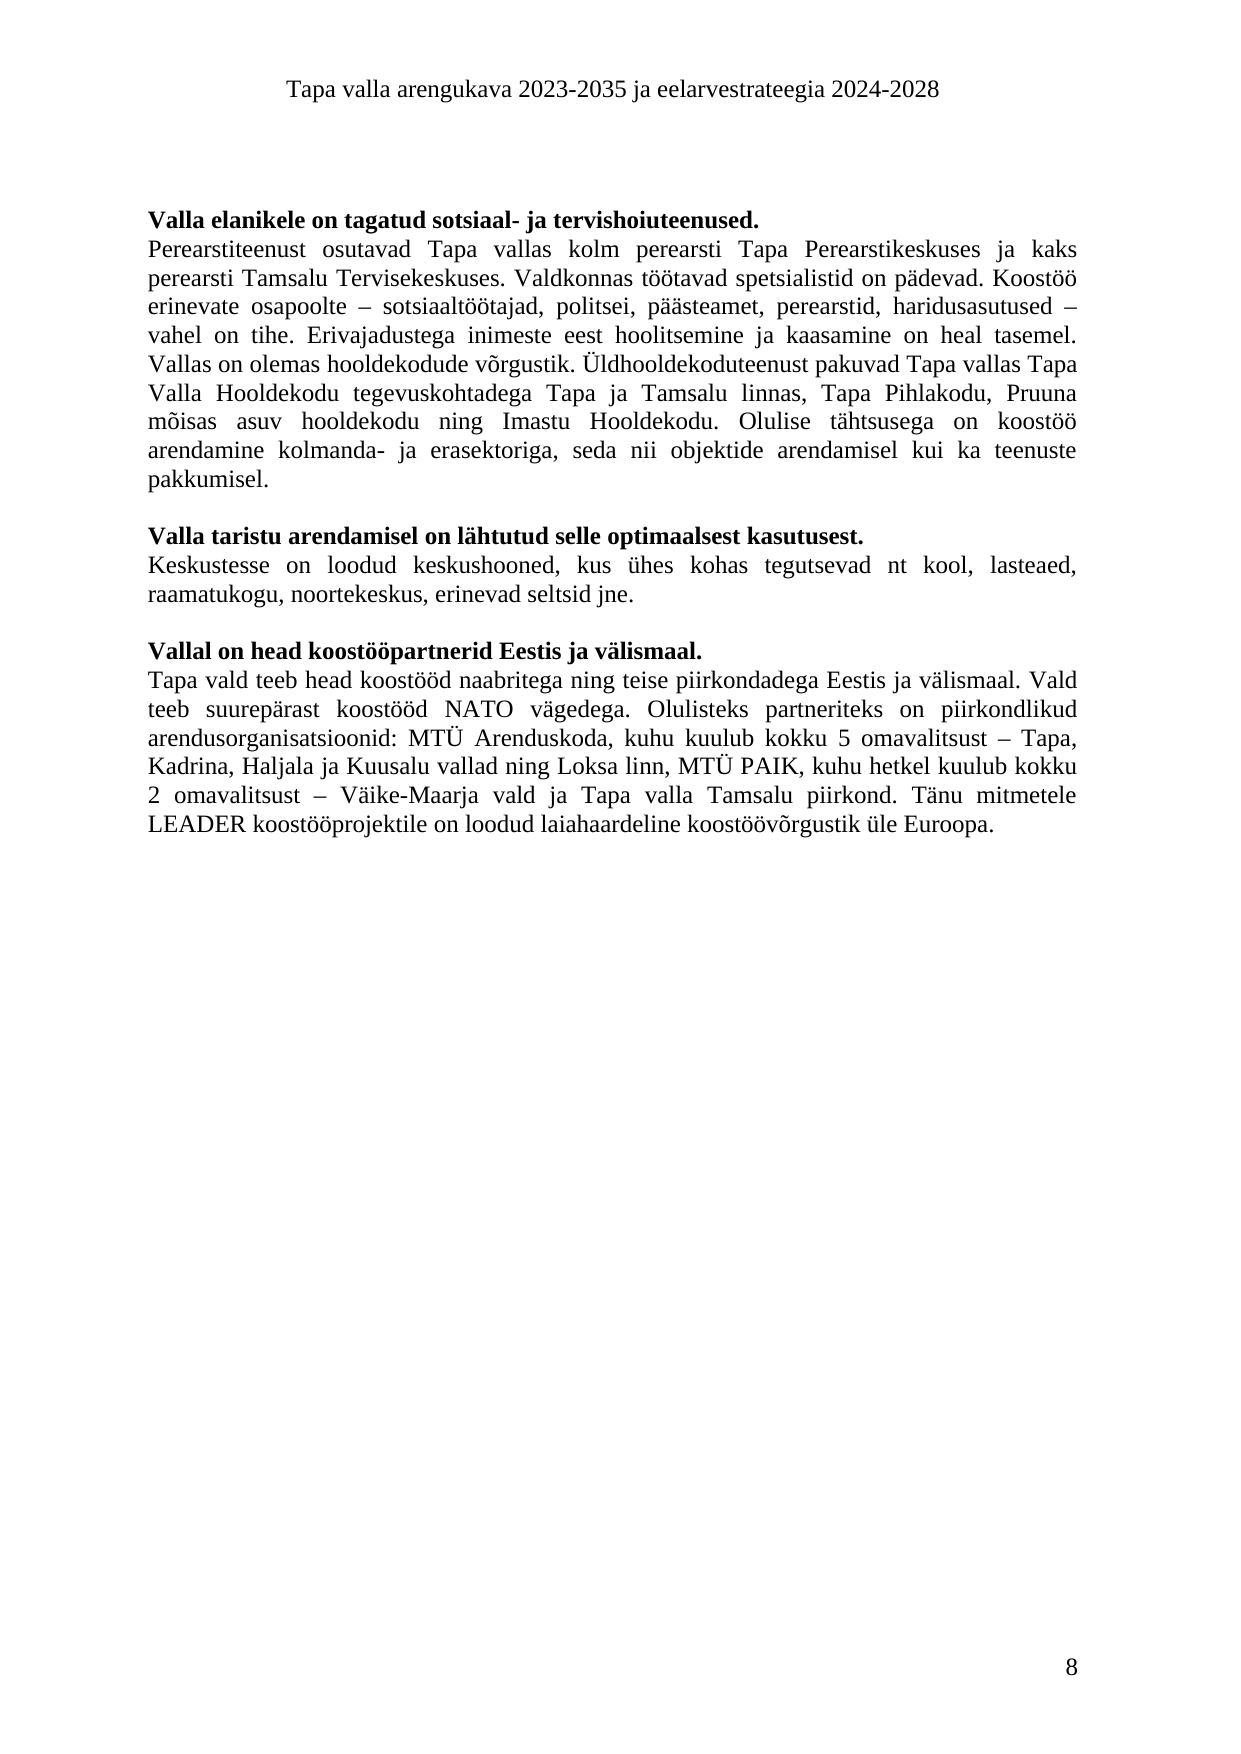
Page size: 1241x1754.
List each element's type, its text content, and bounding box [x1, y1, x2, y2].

text Tapa vald teeb head koostööd naabritega ning teise piirkondadega Eestis ja välismaal. Vald teeb suurepärast koostööd NATO vägedega. Olulisteks partneriteks on piirkondlikud arendusorganisatsioonid: MTÜ Arenduskoda, kuhu kuulub kokku 5 omavalitsust – Tapa, Kadrina, Haljala ja Kuusalu vallad ning Loksa linn, MTÜ PAIK, kuhu hetkel kuulub kokku 2 omavalitsust – Väike-Maarja vald ja Tapa valla Tamsalu piirkond. Tänu mitmetele LEADER koostööprojektile on loodud laiahaardeline koostöövõrgustik üle Euroopa. [148, 665, 1078, 838]
text Vallal on head koostööpartnerid Eestis ja välismaal. [148, 636, 1078, 665]
text Keskustesse on loodud keskushooned, kus ühes kohas tegutsevad nt kool, lasteaed, raamatukogu, noortekeskus, erinevad seltsid jne. [148, 550, 1078, 608]
text Perearstiteenust osutavad Tapa vallas kolm perearsti Tapa Perearstikeskuses ja kaks perearsti Tamsalu Tervisekeskuses. Valdkonnas töötavad spetsialistid on pädevad. Koostöö erinevate osapoolte – sotsiaaltöötajad, politsei, päästeamet, perearstid, haridusasutused – vahel on tihe. Erivajadustega inimeste eest hoolitsemine ja kaasamine on heal tasemel. Vallas on olemas hooldekodude võrgustik. Üldhooldekoduteenust pakuvad Tapa vallas Tapa Valla Hooldekodu tegevuskohtadega Tapa ja Tamsalu linnas, Tapa Pihlakodu, Pruuna mõisas asuv hooldekodu ning Imastu Hooldekodu. Olulise tähtsusega on koostöö arendamine kolmanda- ja erasektoriga, seda nii objektide arendamisel kui ka teenuste pakkumisel. [148, 234, 1078, 493]
text Valla taristu arendamisel on lähtutud selle optimaalsest kasutusest. [148, 521, 1078, 550]
text Valla elanikele on tagatud sotsiaal- ja tervishoiuteenused. [148, 205, 1078, 234]
